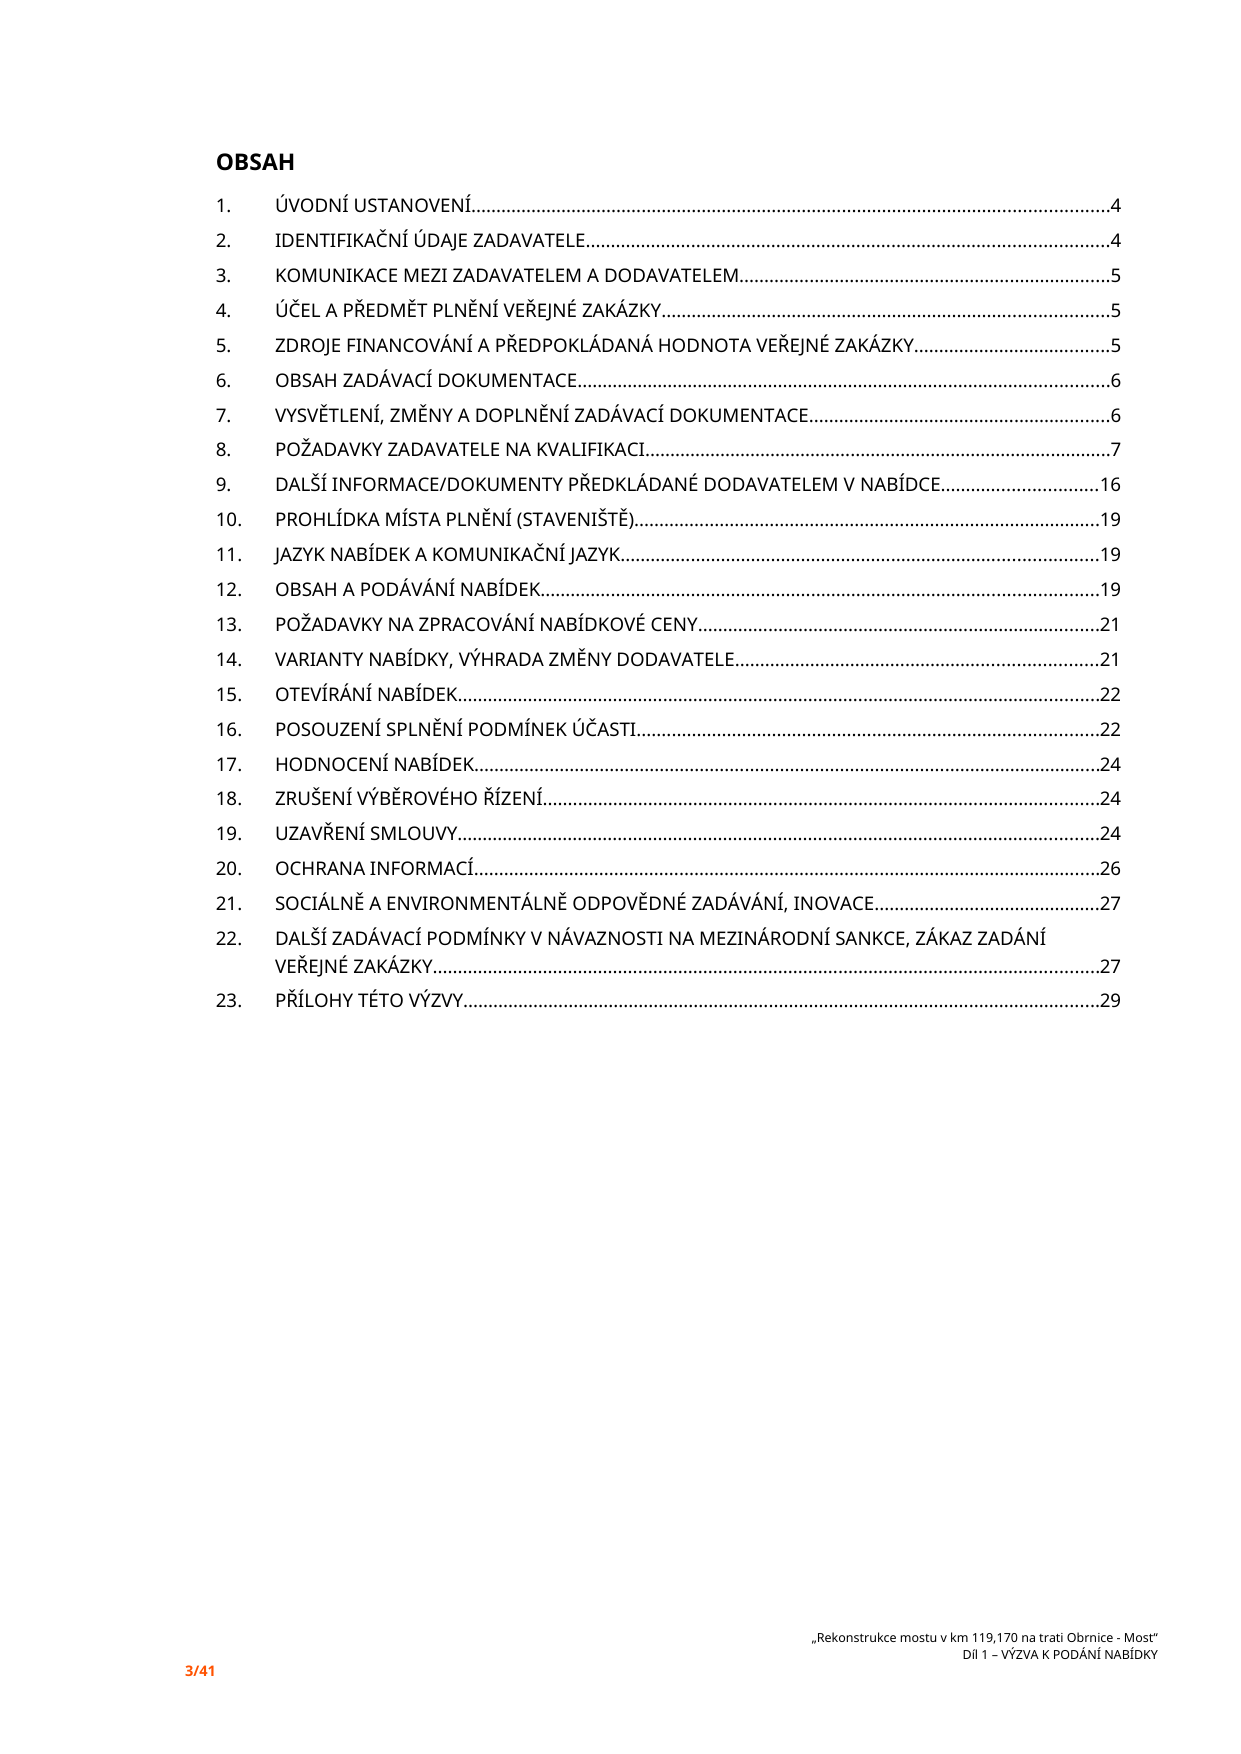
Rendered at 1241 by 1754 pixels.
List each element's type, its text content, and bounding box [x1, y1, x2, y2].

text 3. KOMUNIKACE MEZI ZADAVATELEM a DODAVATELEM 5 [216, 262, 1122, 288]
text 15. OTEVÍRÁNÍ NABÍDEK 22 [216, 681, 1122, 707]
text 1. ÚVODNÍ USTANOVENÍ 4 [216, 192, 1122, 218]
text 5. ZDROJE FINANCOVÁNÍ A PŘEDPOKLÁDANÁ HODNOTA VEŘEJNÉ ZAKÁZKY 5 [216, 332, 1122, 358]
text 23. PŘÍLOHY TÉTO VÝZVY 29 [216, 988, 1122, 1013]
text 11. JAZYK NABÍDEK A KOMUNIKAČNÍ JAZYK 19 [216, 541, 1122, 567]
text 2. IDENTIFIKAČNÍ ÚDAJE ZADAVATELE 4 [216, 227, 1122, 253]
text 17. HODNOCENÍ NABÍDEK 24 [216, 751, 1122, 776]
text 21. SOCIÁLNĚ A ENVIRONMENTÁLNĚ ODPOVĚDNÉ ZADÁVÁNÍ, INOVACE 27 [216, 890, 1122, 916]
text 7. VYSVĚTLENÍ, ZMĚNY A DOPLNĚNÍ ZADÁVACÍ DOKUMENTACE 6 [216, 402, 1122, 427]
text 6. OBSAH ZADÁVACÍ DOKUMENTACE 6 [216, 367, 1122, 392]
text 19. UZAVŘENÍ SMLOUVY 24 [216, 821, 1122, 846]
text Obsah [216, 146, 1122, 177]
text 18. ZRUŠENÍ VÝBĚROVÉHO ŘÍZENÍ 24 [216, 786, 1122, 811]
text 10. PROHLÍDKA MÍSTA PLNĚNÍ (STAVENIŠTĚ) 19 [216, 507, 1122, 532]
text 20. OCHRANA INFORMACÍ 26 [216, 856, 1122, 881]
text 4. ÚČEL A PŘEDMĚT PLNĚNÍ VEŘEJNÉ ZAKÁZKY 5 [216, 297, 1122, 323]
text 9. DALŠÍ INFORMACE/DOKUMENTY PŘEDKLÁDANÉ DODAVATELEM V NABÍDCE 16 [216, 472, 1122, 497]
text 22. Další zadávací podmínky v návaznosti na MEZINÁRODNÍ sankce, zákaz zadání veřejné zakázky 27 [216, 925, 1122, 979]
text 8. POŽADAVKY ZADAVATELE NA KVALIFIKACI 7 [216, 437, 1122, 462]
text 13. POŽADAVKY NA ZPRACOVÁNÍ NABÍDKOVÉ CENY 21 [216, 611, 1122, 637]
text 12. OBSAH A PODÁVÁNÍ NABÍDEK 19 [216, 576, 1122, 602]
text 14. VARIANTY NABÍDKY, VÝHRADA ZMĚNY DODAVATELE 21 [216, 646, 1122, 672]
text 16. POSOUZENÍ SPLNĚNÍ PODMÍNEK ÚČASTI 22 [216, 716, 1122, 741]
